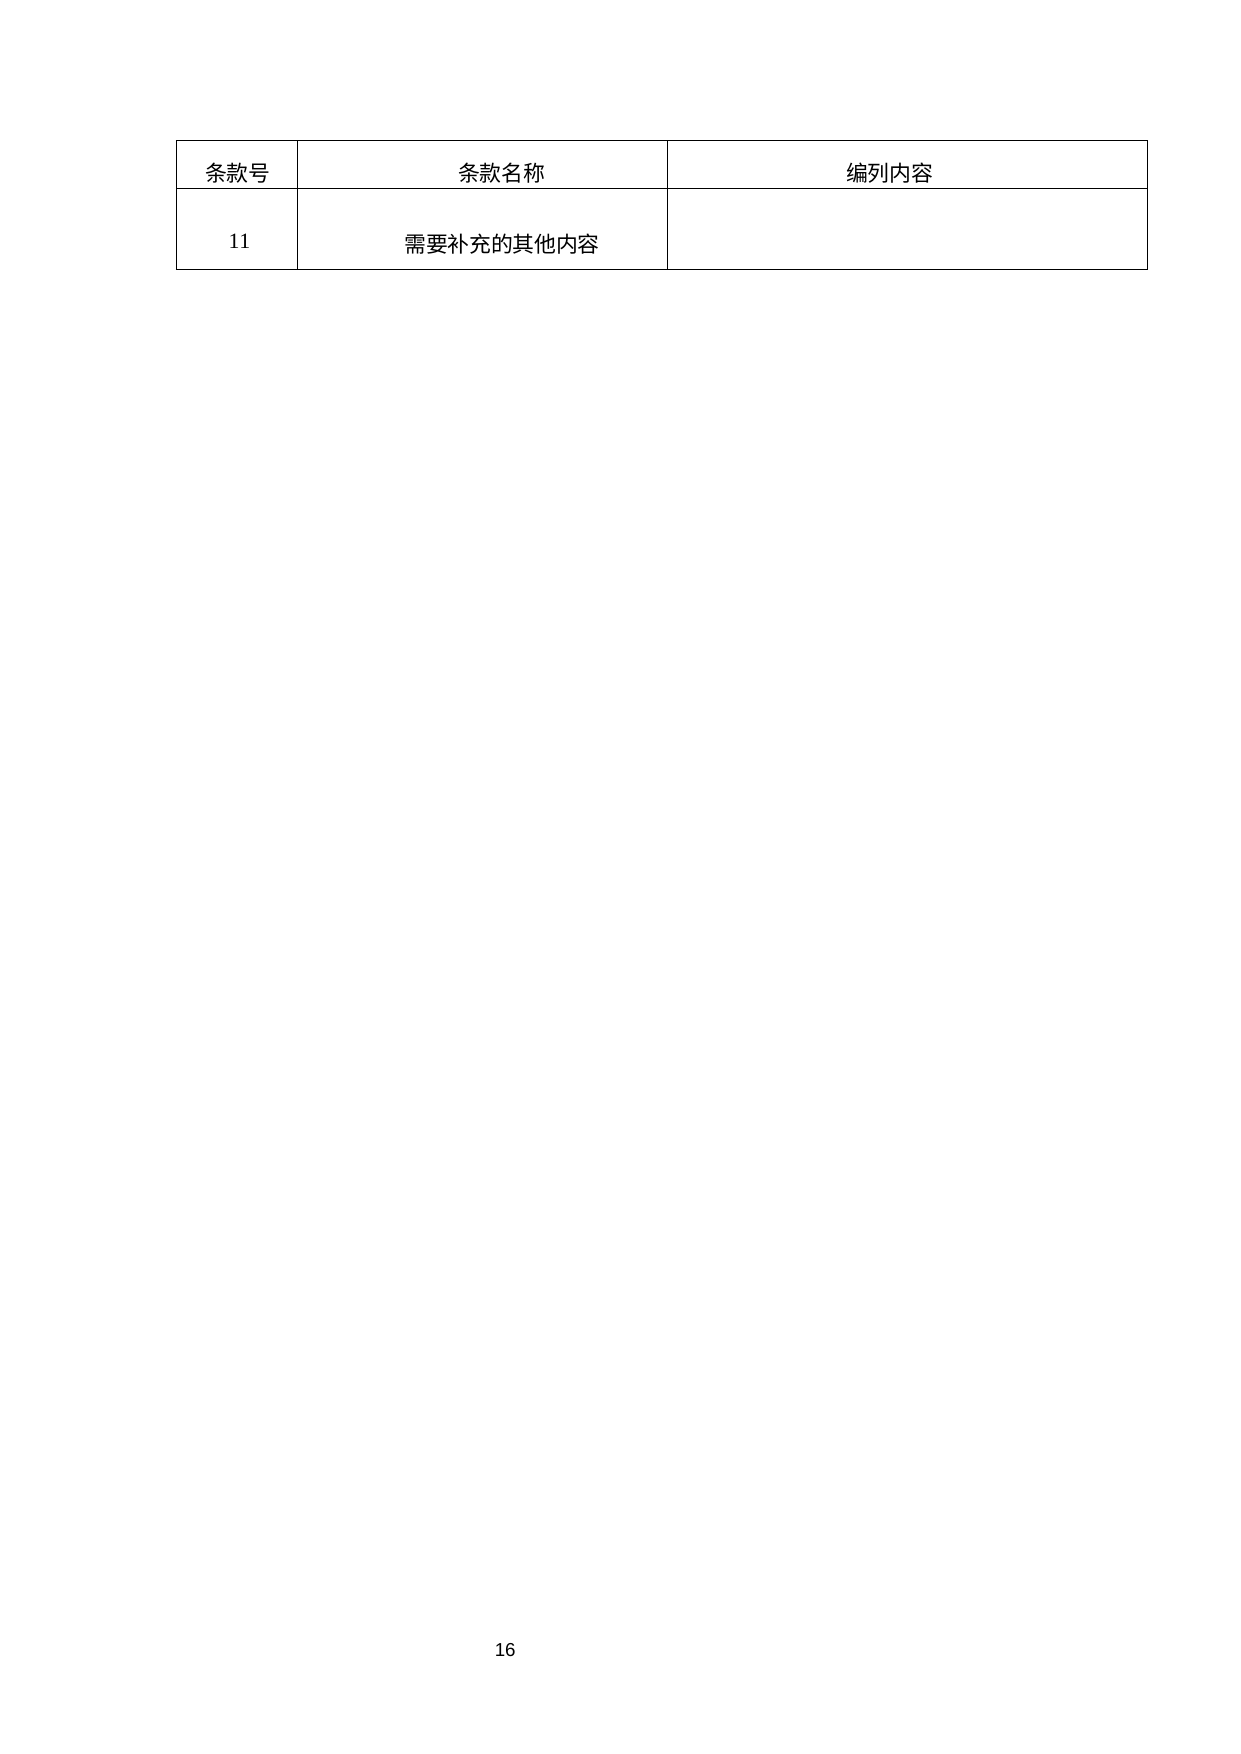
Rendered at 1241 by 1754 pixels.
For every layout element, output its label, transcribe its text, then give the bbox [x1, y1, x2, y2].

table_header 条款号 [177, 141, 297, 188]
table_header 编列内容 [668, 141, 1147, 188]
table_cell [668, 189, 1147, 269]
table_cell 11 [177, 189, 297, 269]
table_cell 需要补充的其他内容 [298, 189, 667, 269]
table_header 条款名称 [298, 141, 667, 188]
